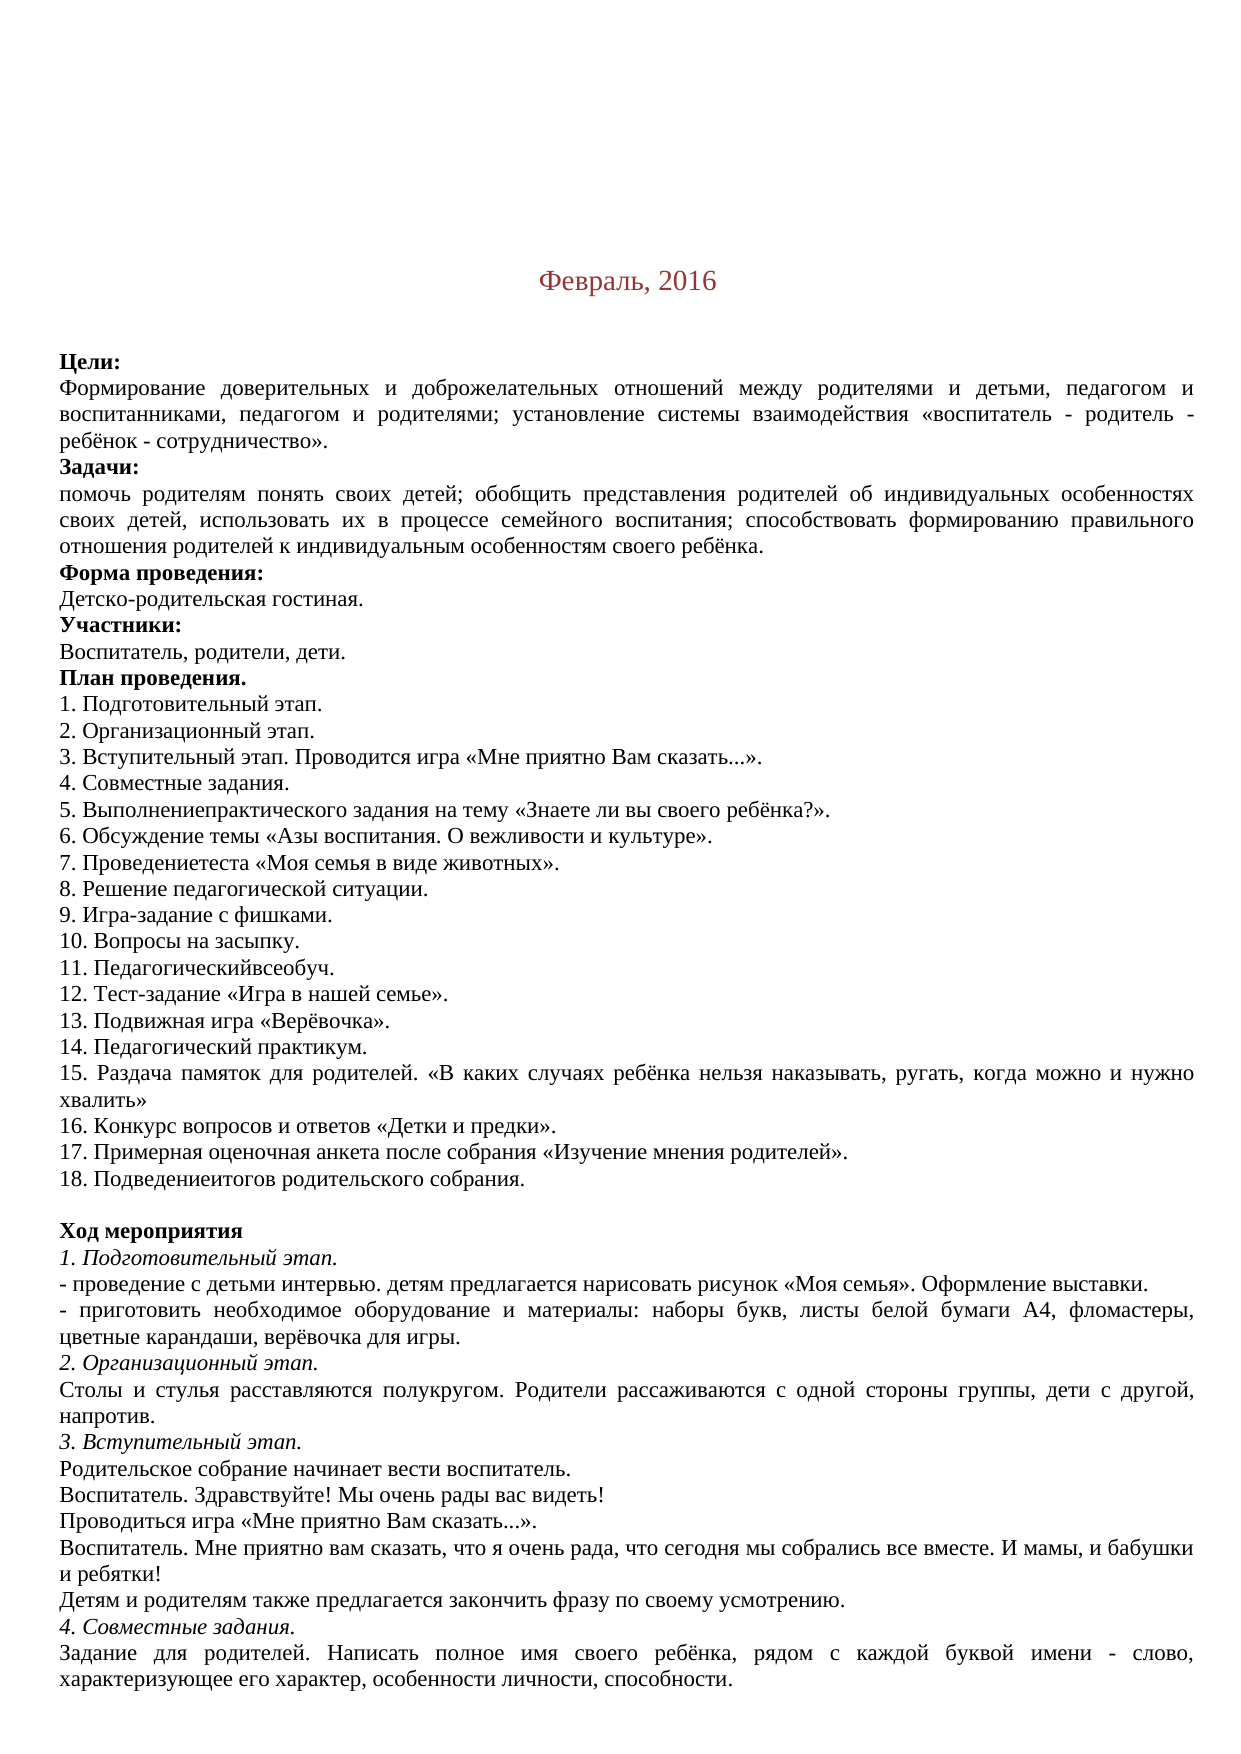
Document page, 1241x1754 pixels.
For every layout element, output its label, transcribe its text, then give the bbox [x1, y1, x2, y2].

text 9. Игра-задание с фишками. [59, 901, 1196, 928]
text 1. Подготовительный этап. [59, 1244, 1196, 1270]
text Цели: [59, 348, 1196, 374]
text Воспитатель. Мне приятно вам сказать, что я очень рада, что сегодня мы собрались все вместе. И мамы, и бабушки и ребятки! [59, 1534, 1196, 1586]
text 8. Решение педагогической ситуации. [59, 875, 1196, 901]
text - приготовить необходимое оборудование и материалы: наборы букв, листы белой бумаги А4, фломастеры, цветные карандаши, верёвочка для игры. [59, 1297, 1196, 1349]
text Воспитатель. Здравствуйте! Мы очень рады вас видеть! [59, 1481, 1196, 1507]
text помочь родителям понять своих детей; обобщить представления родителей об индивидуальных особенностях своих детей, использовать их в процессе семейного воспитания; способствовать формированию правильного отношения родителей к индивидуальным особенностям своего ребёнка. [59, 479, 1196, 559]
text План проведения. [59, 664, 1196, 690]
text 3. Вступительный этап. Проводится игра «Мне приятно Вам сказать...». [59, 743, 1196, 769]
text Задание для родителей. Написать полное имя своего ребёнка, рядом с каждой буквой имени - слово, характеризующее его характер, особенности личности, способности. [59, 1639, 1196, 1692]
text 6. Обсуждение темы «Азы воспитания. О вежливости и культуре». [59, 822, 1196, 848]
text Детям и родителям также предлагается закончить фразу по своему усмотрению. [59, 1586, 1196, 1613]
text - проведение с детьми интервью. детям предлагается нарисовать рисунок «Моя семья». Оформление выставки. [59, 1270, 1196, 1297]
text 3. Вступительный этап. [59, 1428, 1196, 1455]
text Февраль, 2016 [59, 263, 1196, 297]
text 7. Проведениетеста «Моя семья в виде животных». [59, 848, 1196, 875]
text Воспитатель, родители, дети. [59, 638, 1196, 664]
text 5. Выполнениепрактического задания на тему «Знаете ли вы своего ребёнка?». [59, 796, 1196, 822]
text 4. Совместные задания. [59, 769, 1196, 796]
text Участники: [59, 611, 1196, 638]
text Формирование доверительных и доброжелательных отношений между родителями и детьми, педагогом и воспитанниками, педагогом и родителями; установление системы взаимодействия «воспитатель - родитель - ребёнок - сотрудничество». [59, 374, 1196, 453]
text 16. Конкурс вопросов и ответов «Детки и предки». [59, 1112, 1196, 1138]
text 15. Раздача памяток для родителей. «В каких случаях ребёнка нельзя наказывать, ругать, когда можно и нужно хвалить» [59, 1059, 1196, 1112]
text Форма проведения: [59, 559, 1196, 585]
text 12. Тест-задание «Игра в нашей семье». [59, 980, 1196, 1007]
text Детско-родительская гостиная. [59, 585, 1196, 611]
text 13. Подвижная игра «Верёвочка». [59, 1007, 1196, 1033]
text 2. Организационный этап. [59, 1349, 1196, 1376]
text 10. Вопросы на засыпку. [59, 928, 1196, 954]
text 17. Примерная оценочная анкета после собрания «Изучение мнения родителей». [59, 1138, 1196, 1165]
text 4. Совместные задания. [59, 1613, 1196, 1639]
text 1. Подготовительный этап. [59, 690, 1196, 717]
text 2. Организационный этап. [59, 717, 1196, 743]
text 18. Подведениеитогов родительского собрания. [59, 1165, 1196, 1191]
text Столы и стулья расставляются полукругом. Родители рассаживаются с одной стороны группы, дети с другой, напротив. [59, 1376, 1196, 1428]
text Проводиться игра «Мне приятно Вам сказать...». [59, 1507, 1196, 1534]
text Ход мероприятия [59, 1217, 1196, 1244]
text Задачи: [59, 453, 1196, 479]
text Родительское собрание начинает вести воспитатель. [59, 1455, 1196, 1481]
text 11. Педагогическийвсеобуч. [59, 954, 1196, 980]
text 14. Педагогический практикум. [59, 1033, 1196, 1059]
